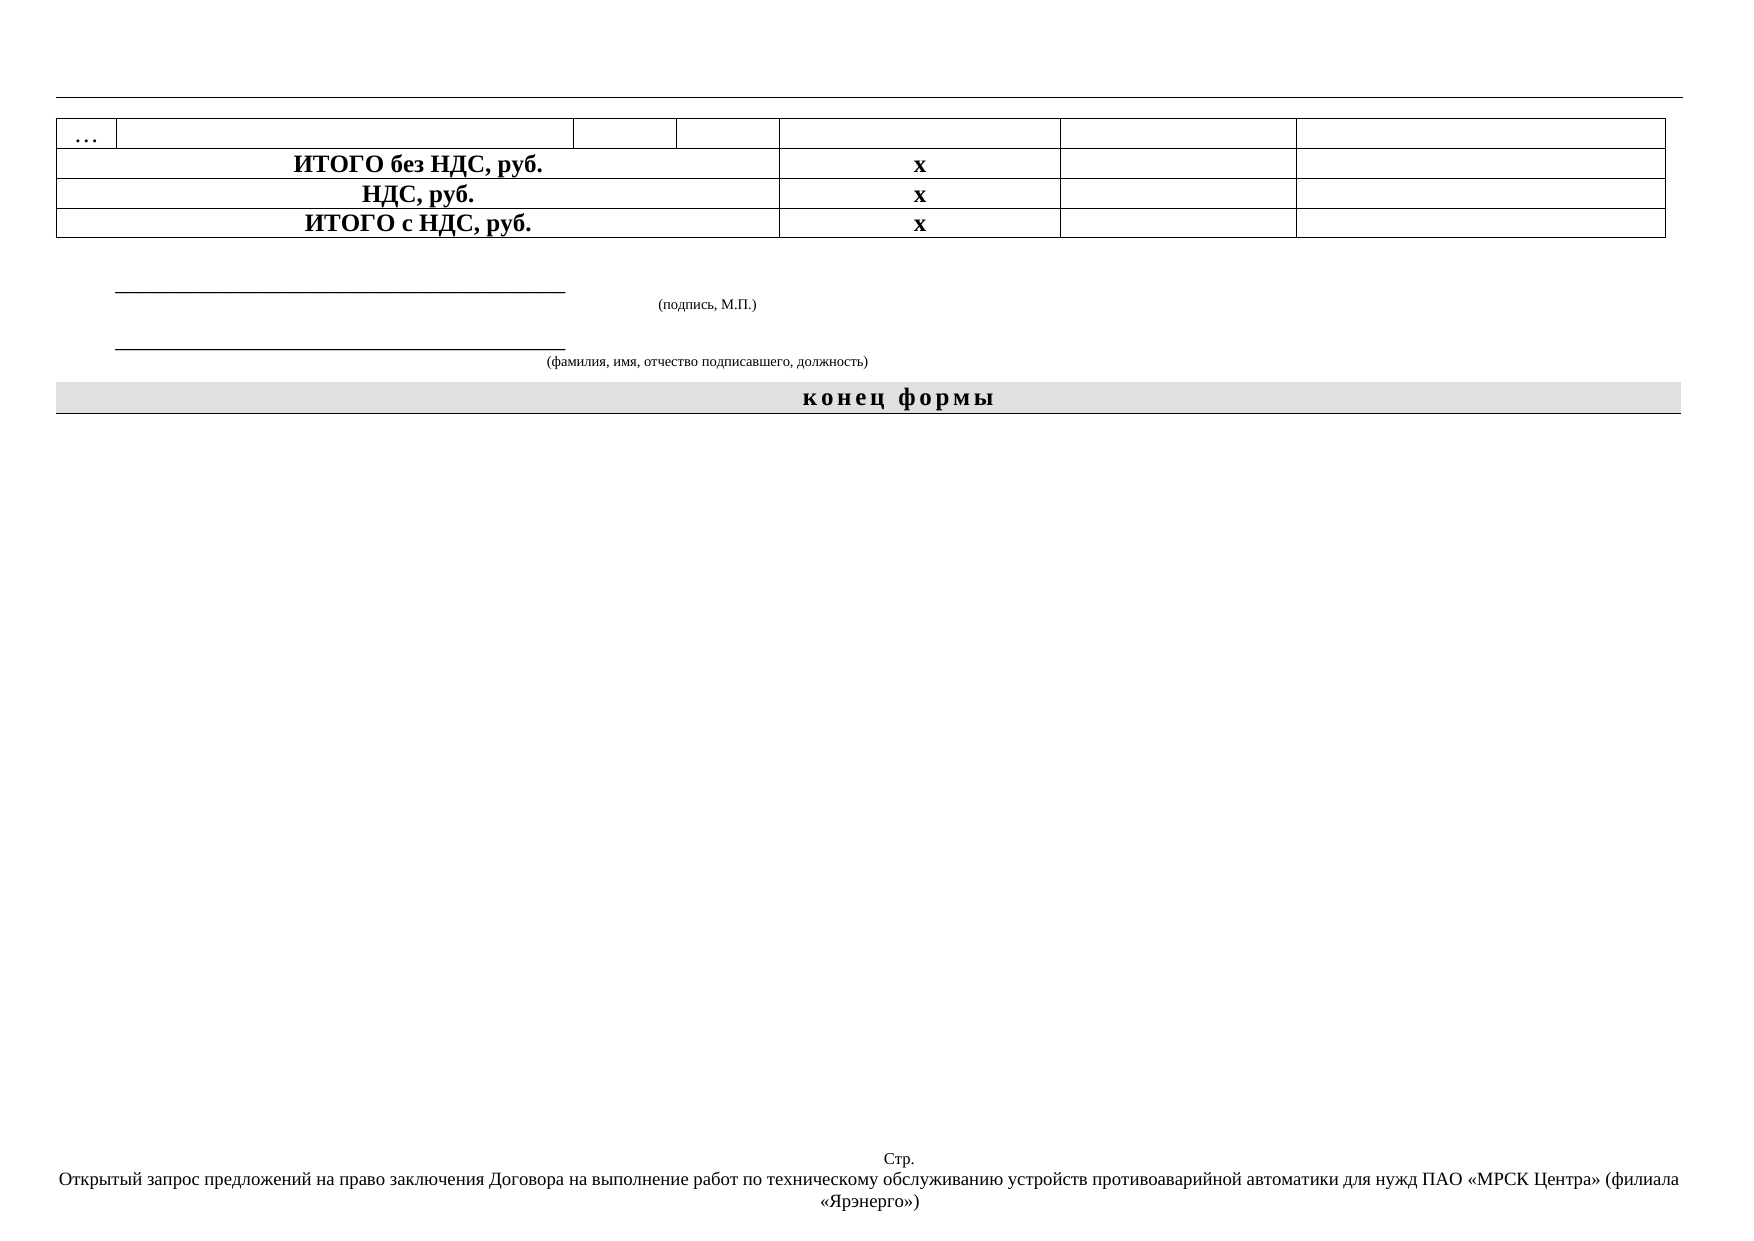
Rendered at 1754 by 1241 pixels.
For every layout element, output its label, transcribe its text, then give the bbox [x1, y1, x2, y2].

table_cell … [57, 119, 116, 148]
text (фамилия, имя, отчество подписавшего, должность) [56, 353, 1299, 382]
table_cell х [780, 209, 1060, 237]
table_cell [1297, 149, 1665, 178]
table_cell [1061, 209, 1296, 237]
table_cell [1061, 179, 1296, 207]
text конец формы [56, 382, 1681, 413]
text (подпись, М.П.) [56, 296, 1299, 324]
table_cell НДС, руб. [57, 179, 779, 207]
table_cell [1061, 149, 1296, 178]
text ____________________________________ [56, 324, 1683, 353]
text ____________________________________ [56, 267, 1683, 296]
table_cell [1297, 209, 1665, 237]
table_cell [574, 119, 676, 148]
table_cell ИТОГО с НДС, руб. [57, 209, 779, 237]
table_cell [1297, 119, 1665, 148]
table_cell [780, 119, 1060, 148]
table_cell х [780, 179, 1060, 207]
table_cell [1297, 179, 1665, 207]
table_cell х [780, 149, 1060, 178]
table_cell [1061, 119, 1296, 148]
table_cell [117, 119, 573, 148]
table_cell ИТОГО без НДС, руб. [57, 149, 779, 178]
table_cell [677, 119, 779, 148]
